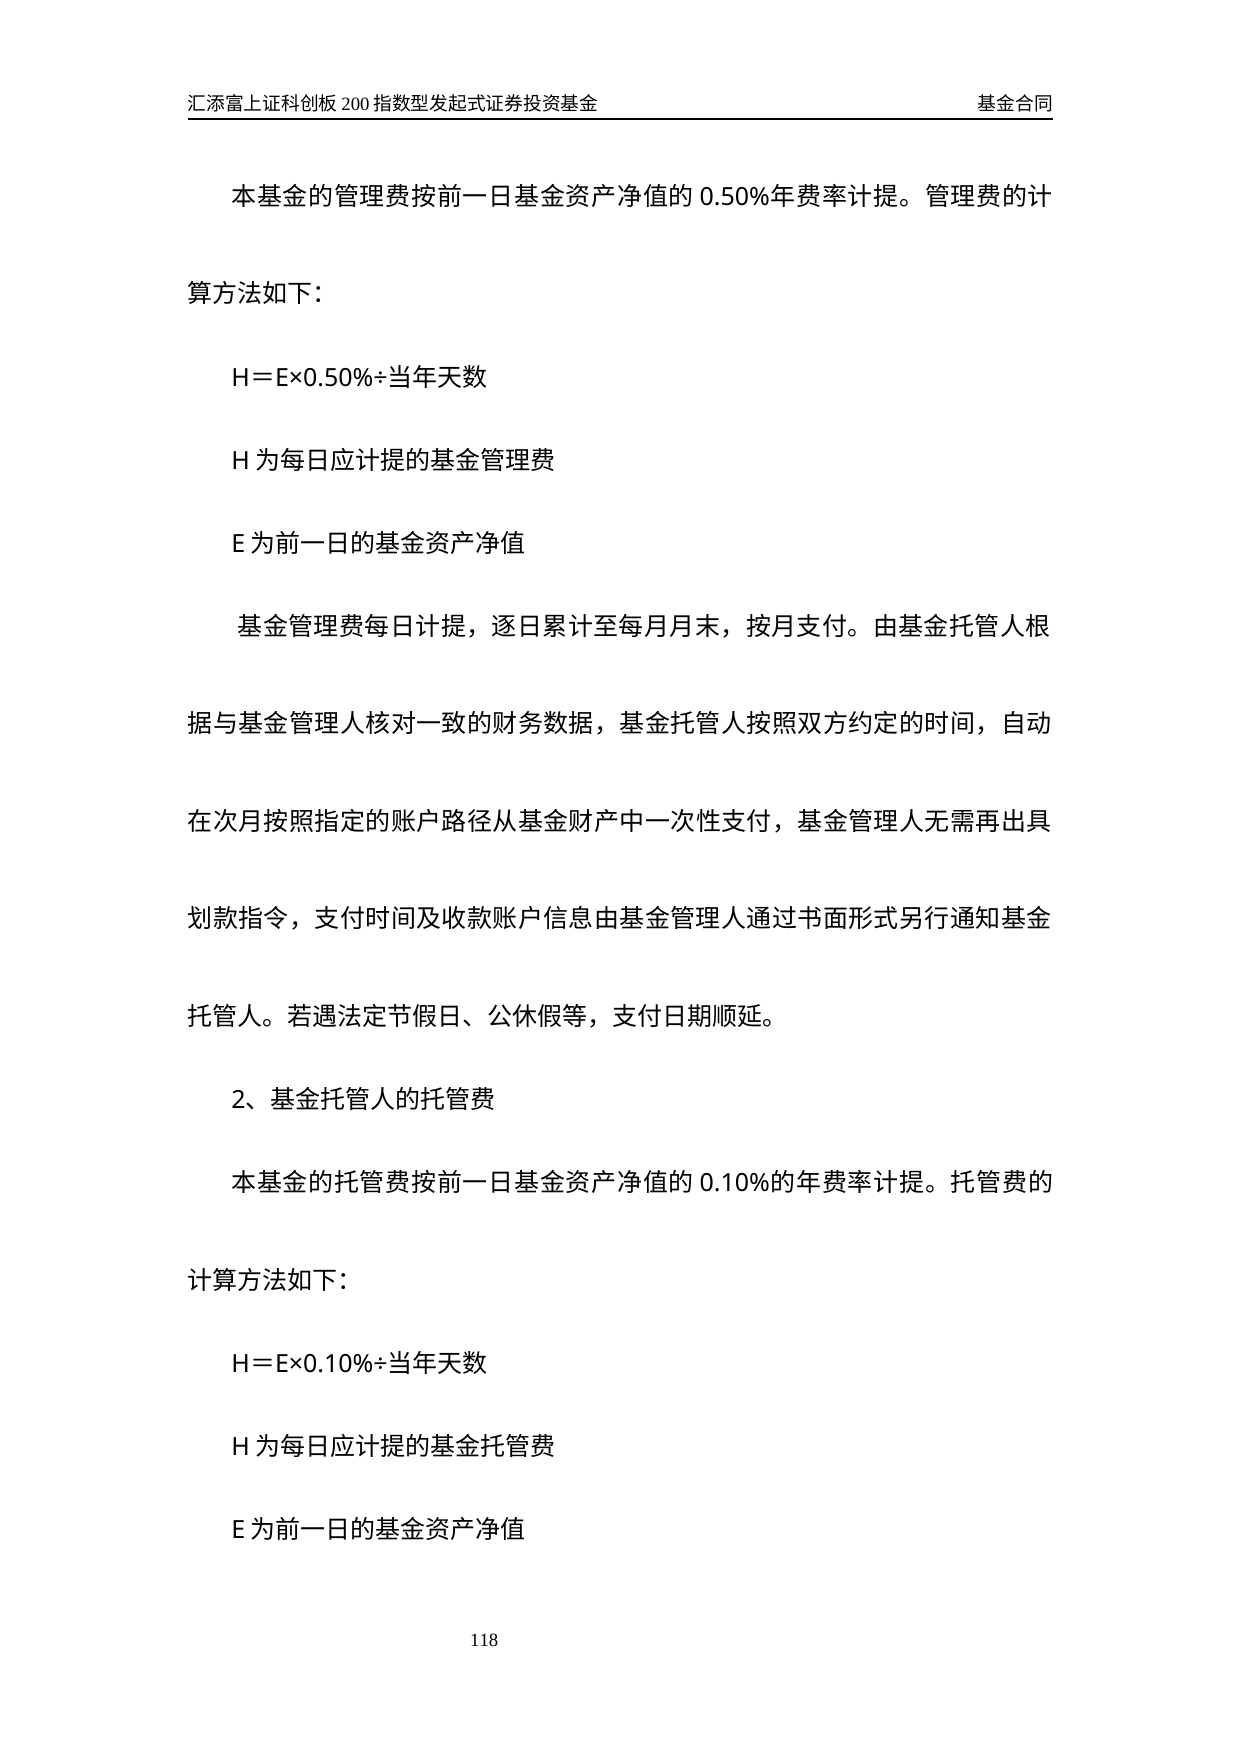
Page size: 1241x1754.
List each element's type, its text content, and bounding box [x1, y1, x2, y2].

text H＝E×0.10%÷当年天数 [187, 1329, 1053, 1394]
text H为每日应计提的基金管理费 [187, 426, 1053, 491]
text E为前一日的基金资产净值 [187, 509, 1053, 574]
text E为前一日的基金资产净值 [187, 1495, 1053, 1560]
text 基金管理费每日计提，逐日累计至每月月末，按月支付。由基金托管人根据与基金管理人核对一致的财务数据，基金托管人按照双方约定的时间，自动在次月按照指定的账户路径从基金财产中一次性支付，基金管理人无需再出具划款指令，支付时间及收款账户信息由基金管理人通过书面形式另行通知基金托管人。若遇法定节假日、公休假等，支付日期顺延。 [187, 592, 1053, 1047]
text 2、基金托管人的托管费 [187, 1065, 1053, 1130]
text 本基金的托管费按前一日基金资产净值的0.10%的年费率计提。托管费的计算方法如下： [187, 1148, 1053, 1311]
text H＝E×0.50%÷当年天数 [187, 343, 1053, 408]
text H为每日应计提的基金托管费 [187, 1412, 1053, 1477]
text 本基金的管理费按前一日基金资产净值的0.50%年费率计提。管理费的计算方法如下： [187, 162, 1053, 324]
